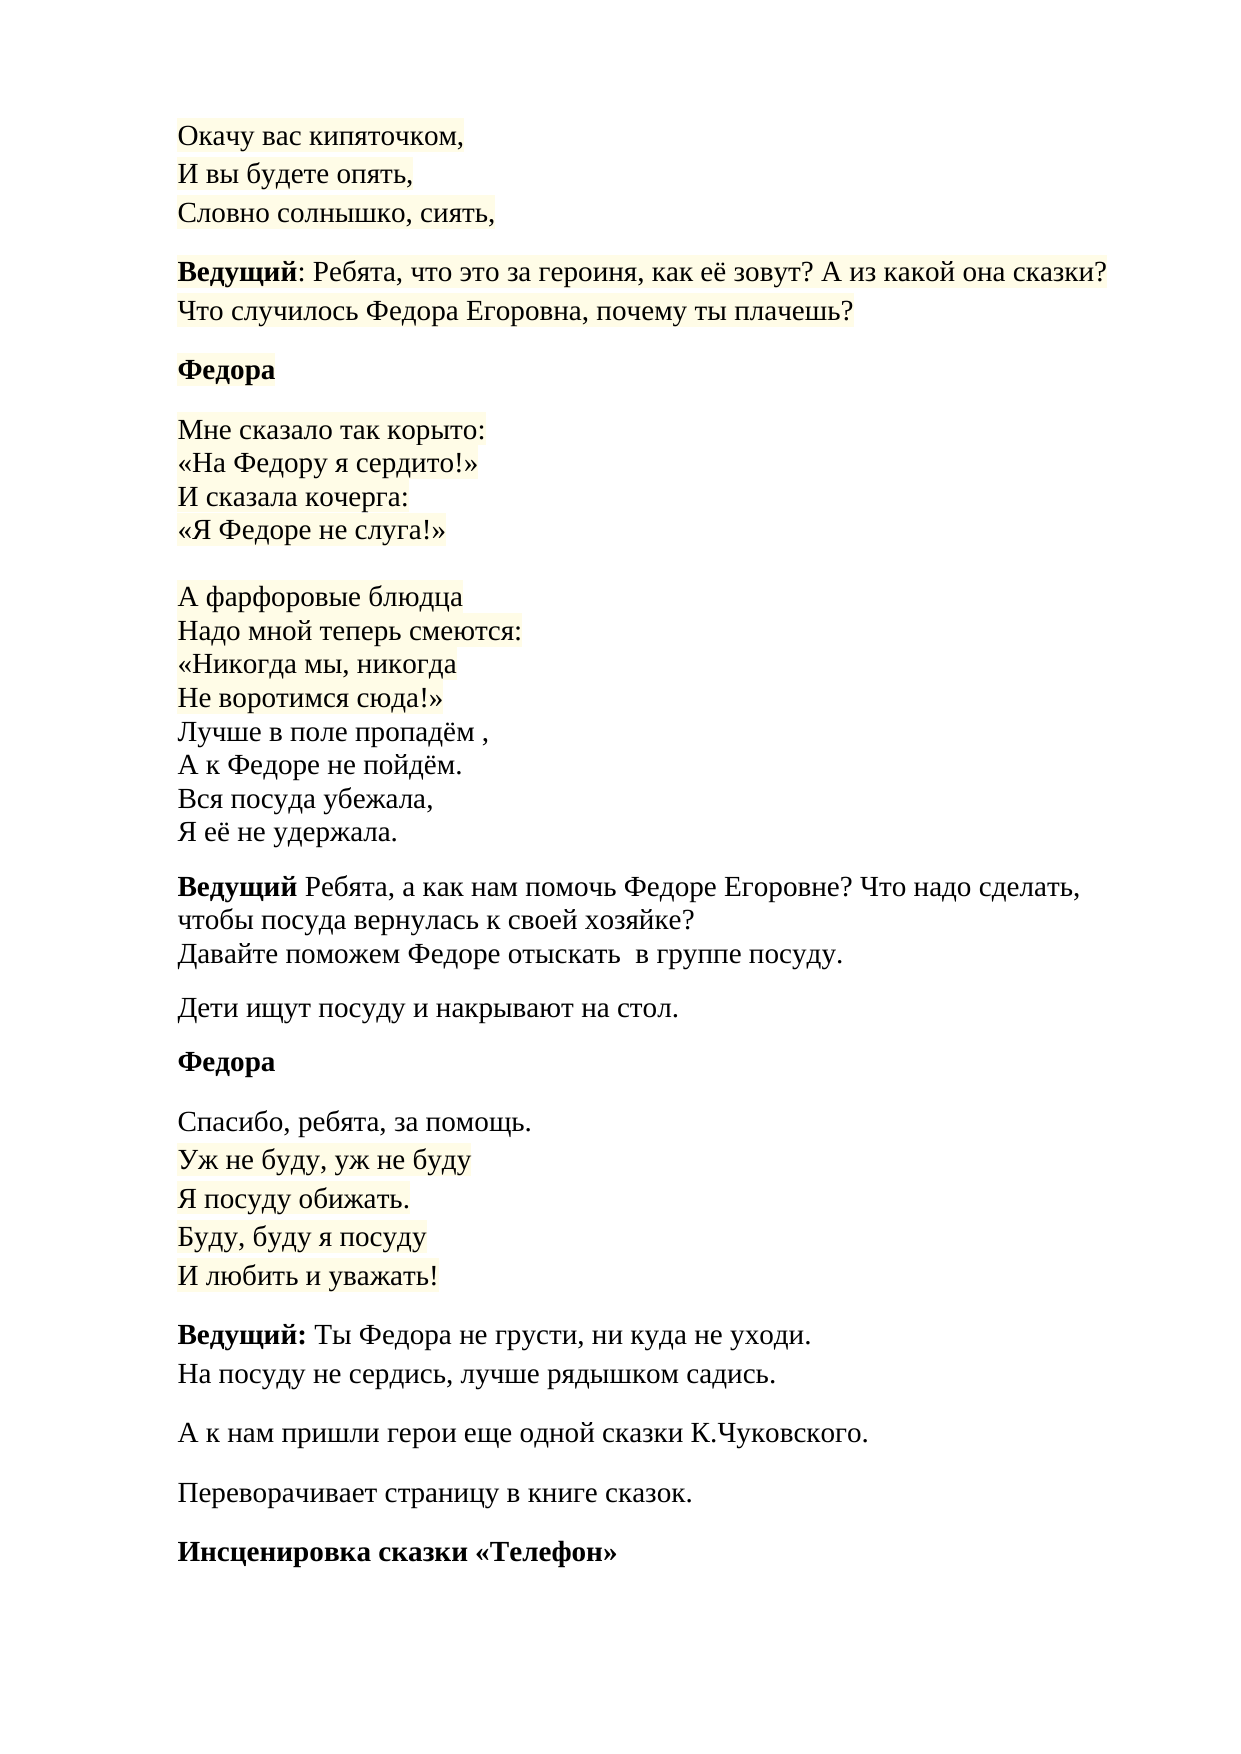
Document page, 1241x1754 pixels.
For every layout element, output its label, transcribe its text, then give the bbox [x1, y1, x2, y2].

text Ведущий: Ты Федора не грусти, ни куда не уходи. На посуду не сердись, лучше рядышком садись. [177, 1317, 1152, 1389]
text Федора [177, 352, 1152, 386]
text Инсценировка сказки «Телефон» [177, 1534, 1152, 1568]
text А к нам пришли герои еще одной сказки К.Чуковского. [177, 1415, 1152, 1449]
text Переворачивает страницу в книге сказок. [177, 1475, 1152, 1508]
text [177, 118, 1152, 229]
text Дети ищут посуду и накрывают на стол. [177, 990, 1152, 1024]
text Ведущий Ребята, а как нам помочь Федоре Егоровне? Что надо сделать, чтобы посуда вернулась к своей хозяйке? Давайте поможем Федоре отыскать в группе посуду. [177, 869, 1152, 969]
text Ведущий: Ребята, что это за героиня, как её зовут? А из какой она сказки? Что случилось Федора Егоровна, почему ты плачешь? [177, 254, 1152, 327]
text Мне сказало так корыто: «На Федору я сердито!» И сказала кочерга: «Я Федоре не слуга!» А фарфоровые блюдца Надо мной теперь смеются: «Никогда мы, никогда Не воротимся сюда!» Лучше в поле пропадём , А к Федоре не пойдём. Вся посуда убежала, Я её не удержала. [177, 412, 1152, 848]
text Федора [177, 1044, 1152, 1078]
text Спасибо, ребята, за помощь. Уж не буду, уж не буду Я посуду обижать. Буду, буду я посуду И любить и уважать! [177, 1104, 1152, 1292]
